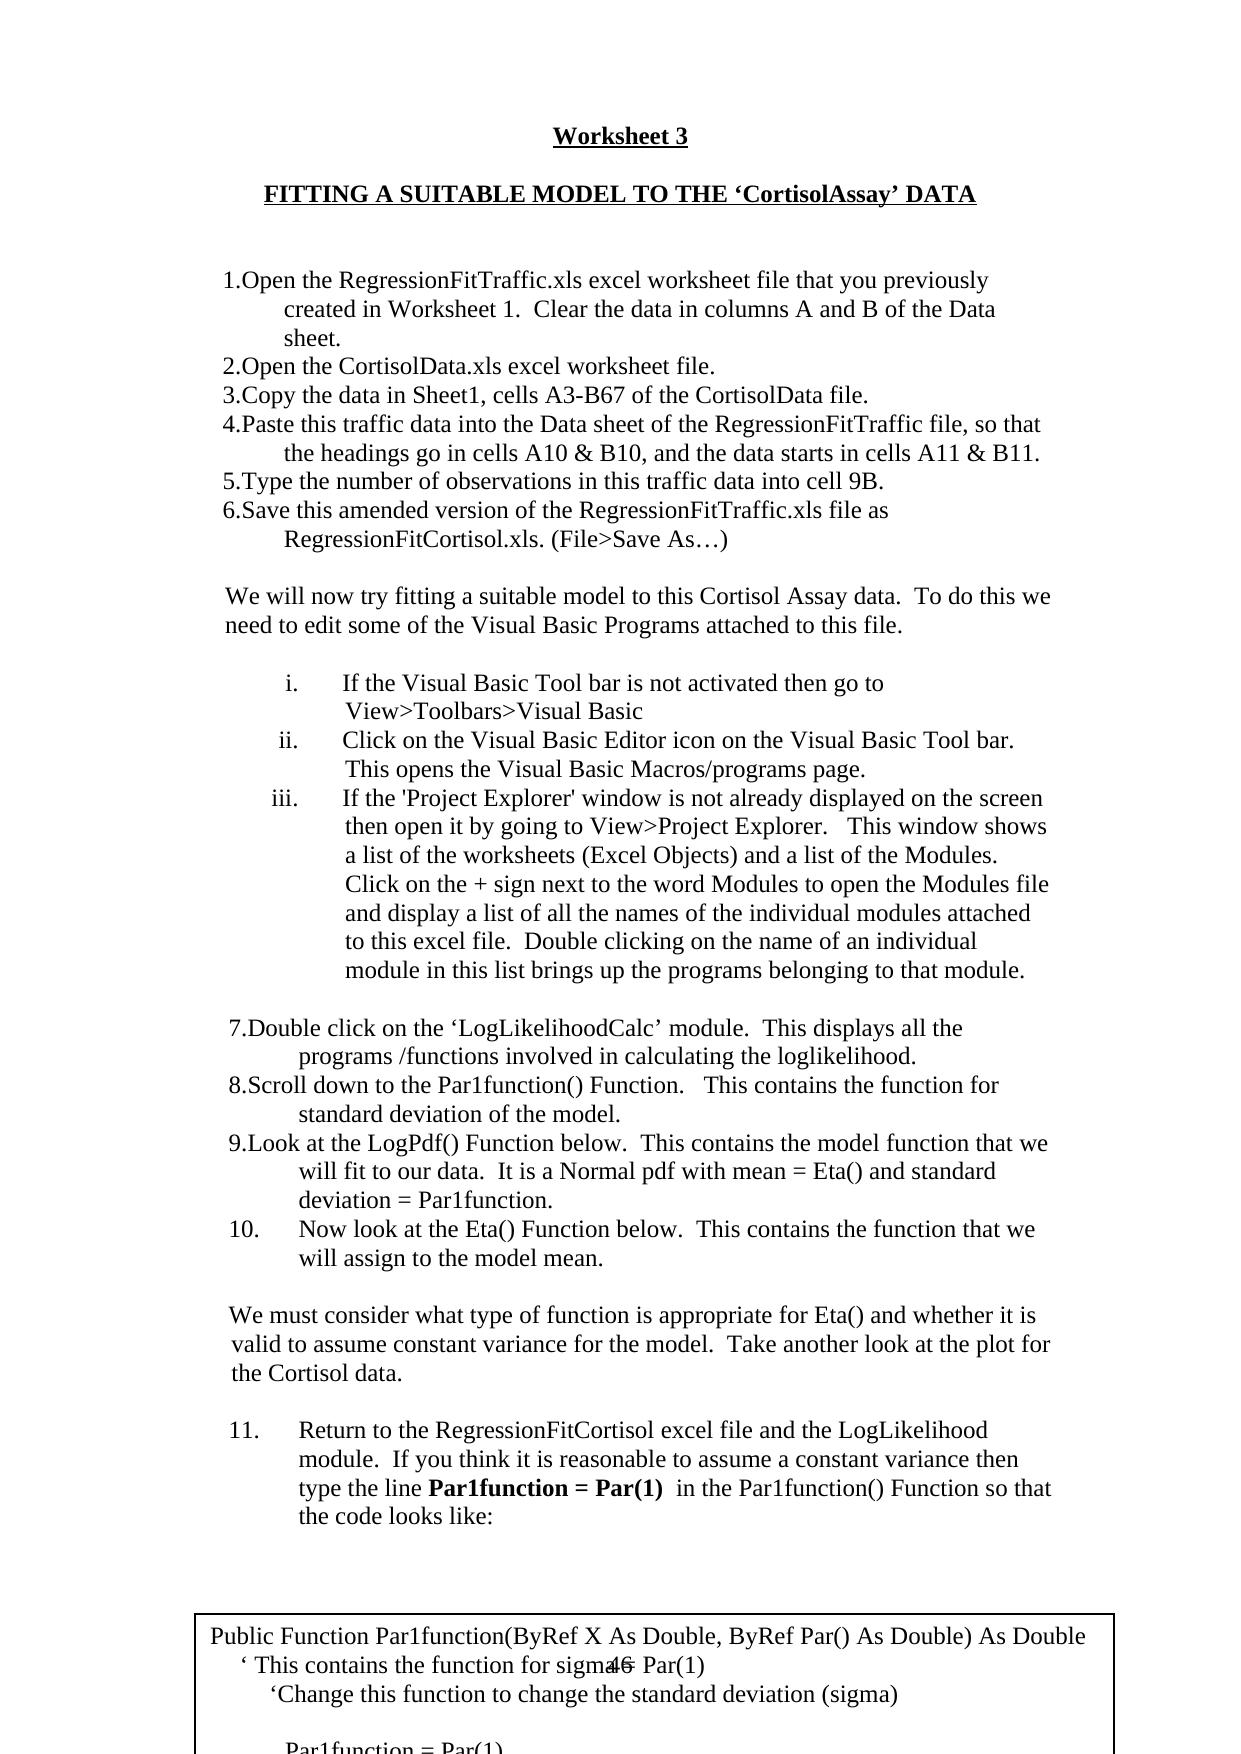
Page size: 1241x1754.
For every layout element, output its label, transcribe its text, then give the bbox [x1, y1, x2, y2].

list If the Visual Basic Tool bar is not activated then go to View>Toolbars>Visual Basic [298, 668, 1053, 725]
list Double click on the ‘LogLikelihoodCalc’ module. This displays all the programs /functions involved in calculating the loglikelihood. [228, 1013, 1053, 1070]
list Copy the data in Sheet1, cells A3-B67 of the CortisolData file. [222, 380, 1053, 409]
list Return to the RegressionFitCortisol excel file and the LogLikelihood module. If you think it is reasonable to assume a constant variance then type the line Par1function = Par(1) in the Par1function() Function so that the code looks like: [228, 1415, 1053, 1530]
list Scroll down to the Par1function() Function. This contains the function for standard deviation of the model. [228, 1070, 1053, 1128]
list Look at the LogPdf() Function below. This contains the model function that we will fit to our data. It is a Normal pdf with mean = Eta() and standard deviation = Par1function. [228, 1128, 1053, 1214]
list If the 'Project Explorer' window is not already displayed on the screen then open it by going to View>Project Explorer. This window shows a list of the worksheets (Excel Objects) and a list of the Modules. Click on the + sign next to the word Modules to open the Modules file and display a list of all the names of the individual modules attached to this excel file. Double clicking on the name of an individual module in this list brings up the programs belonging to that module. [298, 783, 1053, 984]
text FITTING A SUITABLE MODEL TO THE ‘CortisolAssay’ DATA [187, 179, 1053, 208]
list Paste this traffic data into the Data sheet of the RegressionFitTraffic file, so that the headings go in cells A10 & B10, and the data starts in cells A11 & B11. [222, 409, 1053, 466]
list Save this amended version of the RegressionFitTraffic.xls file as RegressionFitCortisol.xls. (File>Save As…) [222, 495, 1053, 553]
list Click on the Visual Basic Editor icon on the Visual Basic Tool bar. This opens the Visual Basic Macros/programs page. [298, 725, 1053, 783]
list Open the RegressionFitTraffic.xls excel worksheet file that you previously created in Worksheet 1. Clear the data in columns A and B of the Data sheet. [222, 265, 1053, 351]
list Open the CortisolData.xls excel worksheet file. [222, 351, 1053, 380]
text We must consider what type of function is appropriate for Eta() and whether it is valid to assume constant variance for the model. Take another look at the plot for the Cortisol data. [228, 1300, 1053, 1386]
text Worksheet 3 [187, 121, 1053, 150]
text We will now try fitting a suitable model to this Cortisol Assay data. To do this we need to edit some of the Visual Basic Programs attached to this file. [225, 581, 1053, 639]
list Now look at the Eta() Function below. This contains the function that we will assign to the model mean. [228, 1214, 1053, 1271]
list Type the number of observations in this traffic data into cell 9B. [222, 466, 1053, 495]
